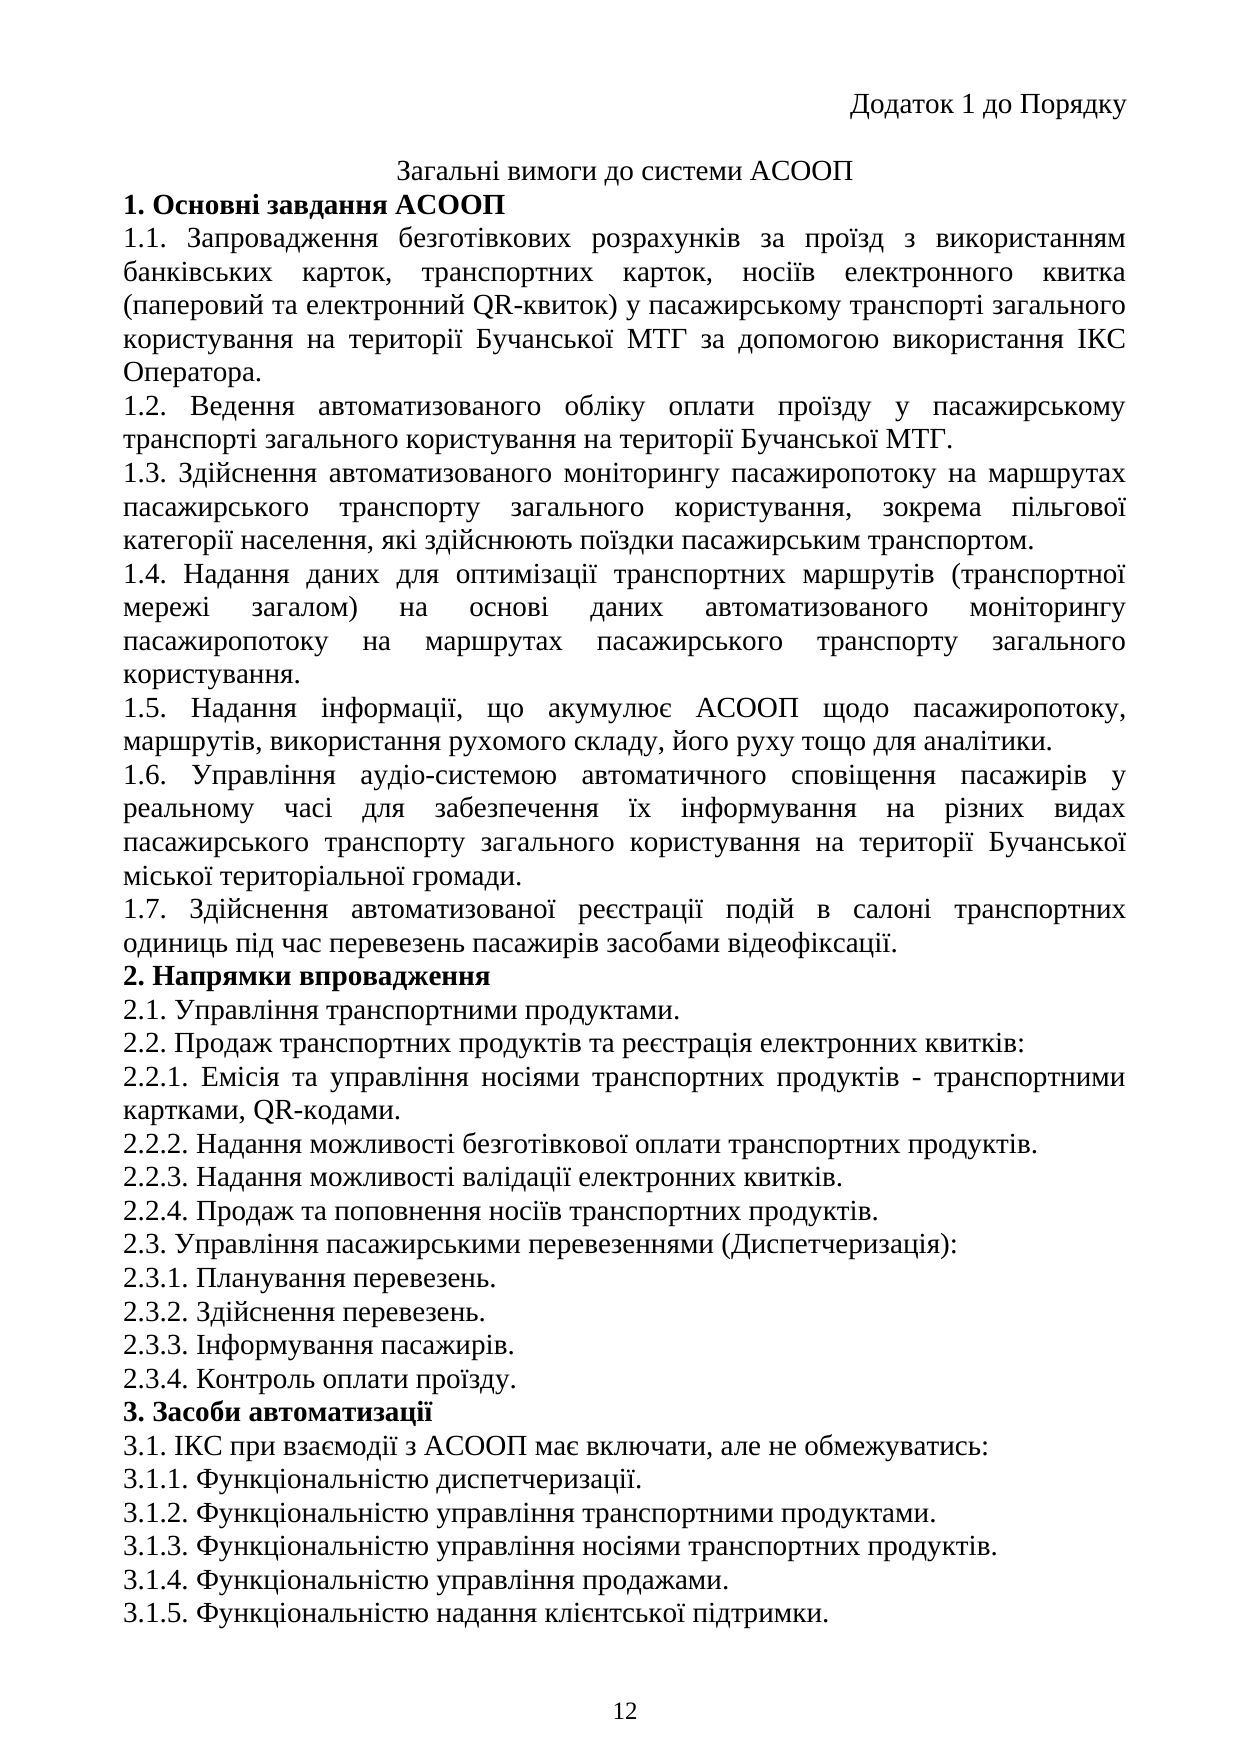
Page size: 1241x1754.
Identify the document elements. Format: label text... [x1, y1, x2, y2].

text 3.1.5. Функціональністю надання клієнтської підтримки. [123, 1596, 1127, 1629]
text 3.1.3. Функціональністю управління носіями транспортних продуктів. [123, 1528, 1127, 1562]
text 1.5. Надання інформації, що акумулює АСООП щодо пасажиропотоку, маршрутів, використання рухомого складу, його руху тощо для аналітики. [123, 690, 1127, 757]
text 2.2.2. Надання можливості безготівкової оплати транспортних продуктів. [123, 1126, 1127, 1159]
text 2.2. Продаж транспортних продуктів та реєстрація електронних квитків: [123, 1025, 1127, 1059]
text 1.2. Ведення автоматизованого обліку оплати проїзду у пасажирському транспорті загального користування на території Бучанської МТГ. [123, 388, 1127, 455]
text 3.1. ІКС при взаємодії з АСООП має включати, але не обмежуватись: [123, 1428, 1127, 1461]
text 1.1. Запровадження безготівкових розрахунків за проїзд з використанням банківських карток, транспортних карток, носіїв електронного квитка (паперовий та електронний QR-квиток) у пасажирському транспорті загального користування на території Бучанської МТГ за допомогою використання ІКС Оператора. [123, 220, 1127, 388]
text 1.6. Управління аудіо-системою автоматичного сповіщення пасажирів у реальному часі для забезпечення їх інформування на різних видах пасажирського транспорту загального користування на території Бучанської міської територіальної громади. [123, 757, 1127, 891]
text 2.3.2. Здійснення перевезень. [123, 1294, 1127, 1327]
text 1. Основні завдання АСООП [123, 187, 1127, 220]
text 3. Засоби автоматизації [123, 1394, 1127, 1428]
text 2. Напрямки впровадження [123, 958, 1127, 992]
text Загальні вимоги до системи АСООП [123, 153, 1127, 187]
text 3.1.4. Функціональністю управління продажами. [123, 1562, 1127, 1596]
text 3.1.2. Функціональністю управління транспортними продуктами. [123, 1495, 1127, 1528]
text Додаток 1 до Порядку [123, 86, 1127, 120]
text 2.3.4. Контроль оплати проїзду. [123, 1361, 1127, 1394]
text 2.1. Управління транспортними продуктами. [123, 992, 1127, 1025]
text 2.3.1. Планування перевезень. [123, 1260, 1127, 1294]
text 1.3. Здійснення автоматизованого моніторингу пасажиропотоку на маршрутах пасажирського транспорту загального користування, зокрема пільгової категорії населення, які здійснюють поїздки пасажирським транспортом. [123, 455, 1127, 556]
text 2.3. Управління пасажирськими перевезеннями (Диспетчеризація): [123, 1227, 1127, 1260]
text 1.7. Здійснення автоматизованої реєстрації подій в салоні транспортних одиниць під час перевезень пасажирів засобами відеофіксації. [123, 891, 1127, 958]
text 1.4. Надання даних для оптимізації транспортних маршрутів (транспортної мережі загалом) на основі даних автоматизованого моніторингу пасажиропотоку на маршрутах пасажирського транспорту загального користування. [123, 556, 1127, 690]
text 2.2.4. Продаж та поповнення носіїв транспортних продуктів. [123, 1193, 1127, 1227]
text 2.2.1. Емісія та управління носіями транспортних продуктів - транспортними картками, QR-кодами. [123, 1059, 1127, 1126]
text 3.1.1. Функціональністю диспетчеризації. [123, 1461, 1127, 1495]
text 2.3.3. Інформування пасажирів. [123, 1327, 1127, 1361]
text 2.2.3. Надання можливості валідації електронних квитків. [123, 1159, 1127, 1193]
